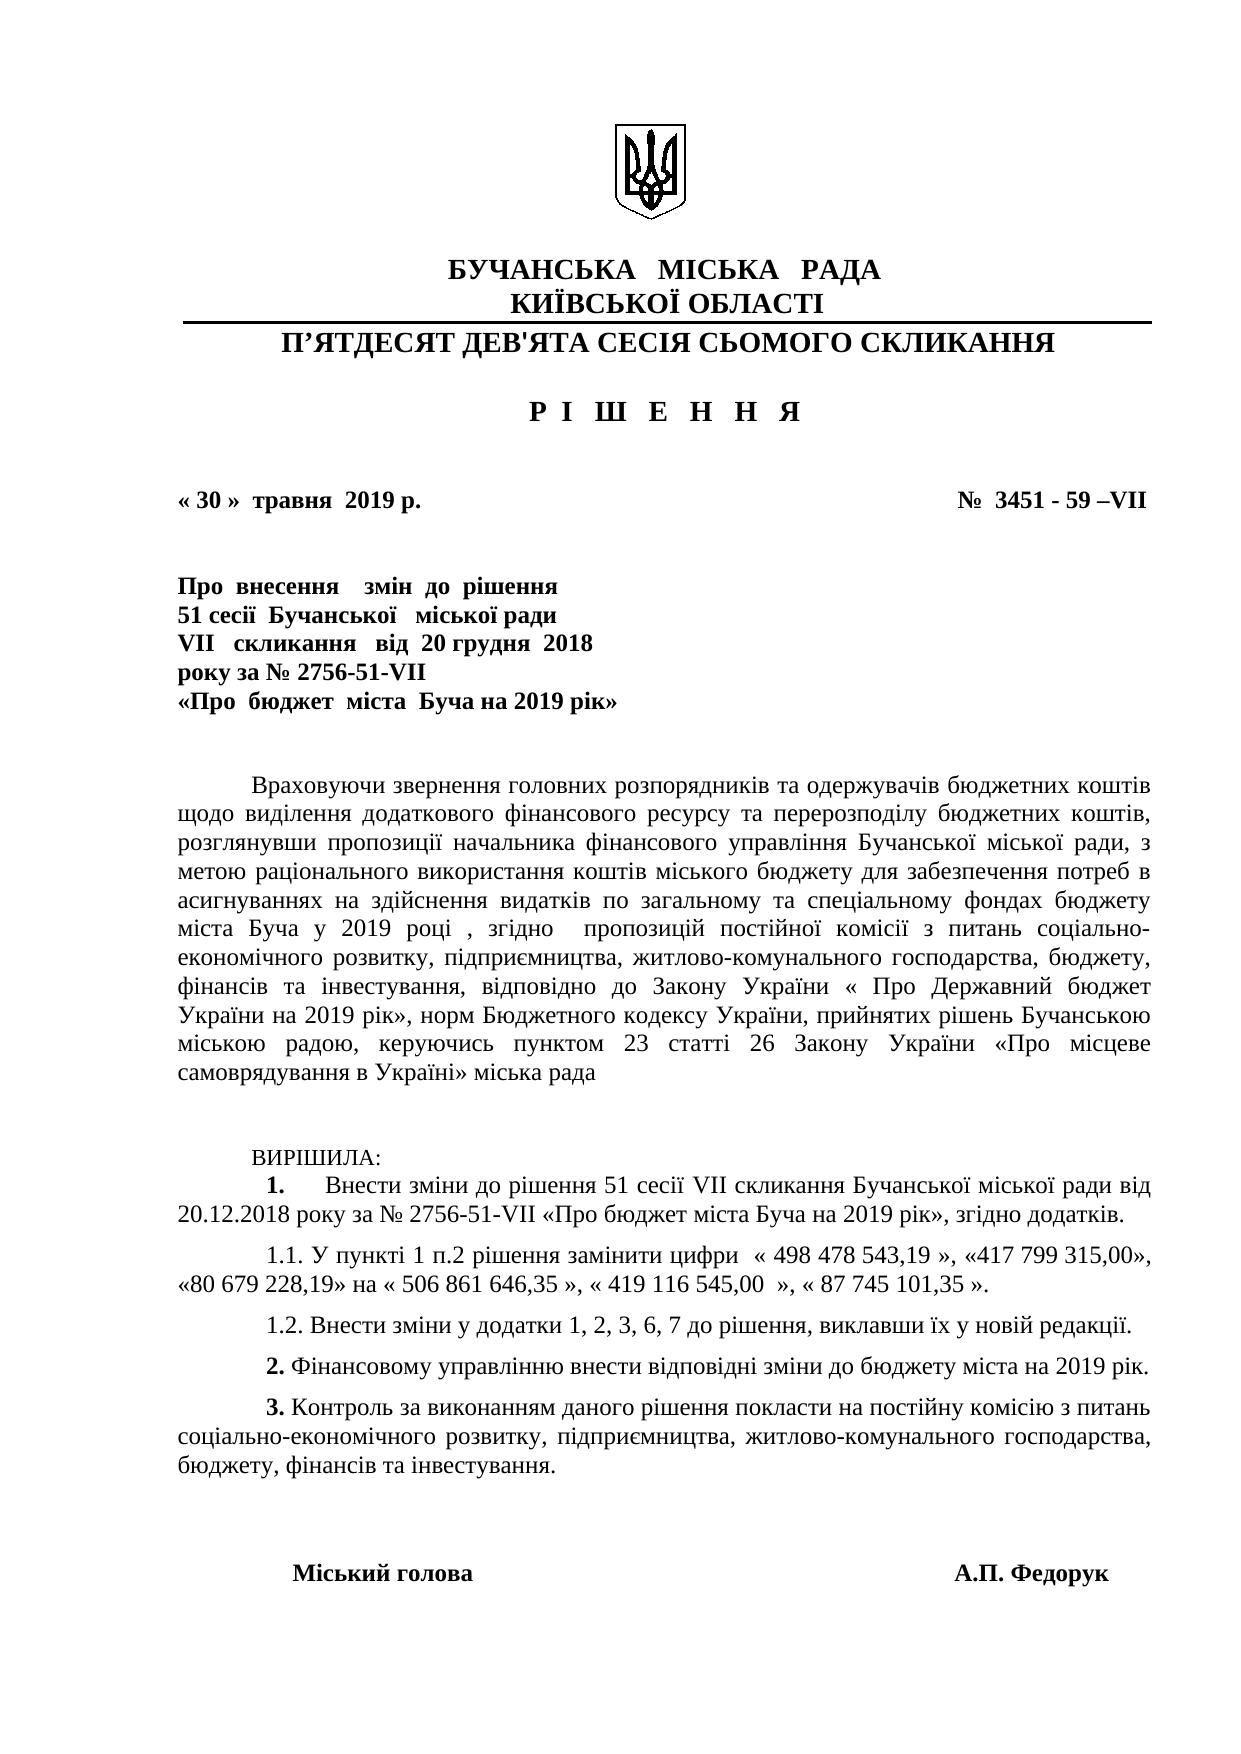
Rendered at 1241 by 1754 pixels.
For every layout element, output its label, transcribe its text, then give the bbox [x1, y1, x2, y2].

subtitle КИЇВСЬКОЇ ОБЛАСТІ [183, 286, 1152, 321]
text Про внесення змін до рішення [177, 571, 1152, 600]
text БУЧАНСЬКА МІСЬКА РАДА [177, 252, 1152, 286]
text року за № 2756-51-VII [177, 657, 1152, 686]
list Внести зміни до рішення 51 сесії VІI скликання Бучанської міської ради від 20.12.2018 року за № 2756-51-VІI «Про бюджет міста Буча на 2019 рік», згідно додатків. [177, 1170, 1152, 1227]
text «Про бюджет міста Буча на 2019 рік» [177, 686, 1152, 715]
text Враховуючи звернення головних розпорядників та одержувачів бюджетних коштів щодо виділення додаткового фінансового ресурсу та перерозподілу бюджетних коштів, розглянувши пропозиції начальника фінансового управління Бучанської міської ради, з метою раціонального використання коштів міського бюджету для забезпечення потреб в асигнуваннях на здійснення видатків по загальному та спеціальному фондах бюджету міста Буча у 2019 році , згідно пропозицій постійної комісії з питань соціально-економічного розвитку, підприємництва, житлово-комунального господарства, бюджету, фінансів та інвестування, відповідно до Закону України « Про Державний бюджет України на 2019 рік», норм Бюджетного кодексу України, прийнятих рішень Бучанською міською радою, керуючись пунктом 23 статті 26 Закону України «Про місцеве самоврядування в Україні» міська рада [177, 770, 1152, 1086]
text 2. Фінансовому управлінню внести відповідні зміни до бюджету міста на 2019 рік. [177, 1351, 1152, 1380]
text 1.2. Внести зміни у додатки 1, 2, 3, 6, 7 до рішення, виклавши їх у новій редакції. [177, 1310, 1152, 1339]
text 51 сесії Бучанської міської ради [177, 600, 1152, 628]
text Міський голова А.П. Федорук [177, 1558, 1152, 1586]
text 3. Контроль за виконанням даного рішення покласти на постійну комісію з питань соціально-економічного розвитку, підприємництва, житлово-комунального господарства, бюджету, фінансів та інвестування. [177, 1392, 1152, 1479]
text П’ЯТДЕСЯТ ДЕВ'ЯТА СЕСІЯ СЬОМОГО СКЛИКАННЯ [177, 324, 1152, 360]
text VІI скликання від 20 грудня 2018 [177, 628, 1152, 657]
text 1.1. У пункті 1 п.2 рішення замінити цифри « 498 478 543,19 », «417 799 315,00», «80 679 228,19» на « 506 861 646,35 », « 419 116 545,00 », « 87 745 101,35 ». [177, 1240, 1152, 1297]
subtitle Р І Ш Е Н Н Я [177, 394, 1152, 427]
subtitle « 30 » травня 2019 р. № 3451 - 59 –VІI [177, 485, 1152, 513]
text ВИРІШИЛА: [177, 1143, 1152, 1170]
